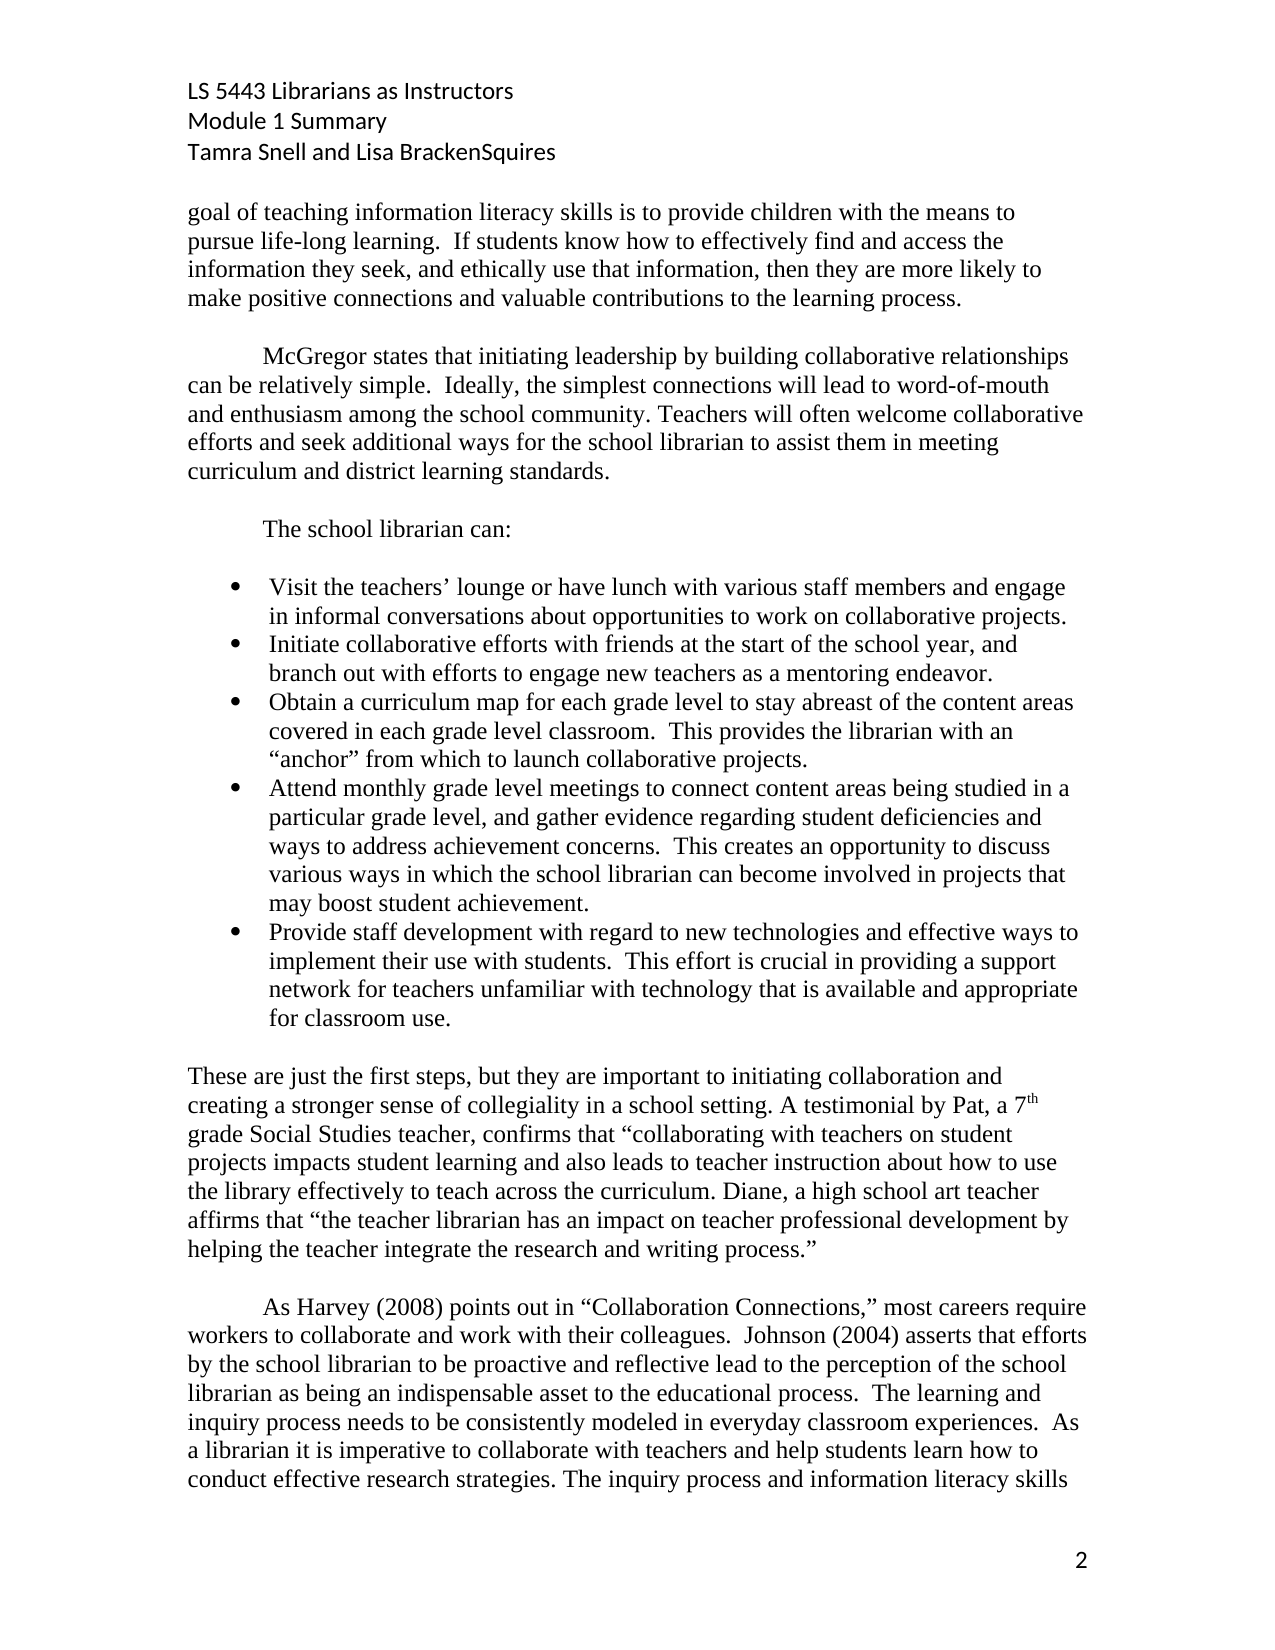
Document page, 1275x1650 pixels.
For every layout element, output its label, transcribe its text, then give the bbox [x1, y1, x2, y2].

text The school librarian can: [187, 514, 1087, 543]
text These are just the first steps, but they are important to initiating collaboration and creating a stronger sense of collegiality in a school setting. A testimonial by Pat, a 7th grade Social Studies teacher, confirms that “collaborating with teachers on student projects impacts student learning and also leads to teacher instruction about how to use the library effectively to teach across the curriculum. Diane, a high school art teacher affirms that “the teacher librarian has an impact on teacher professional development by helping the teacher integrate the research and writing process.” [187, 1061, 1087, 1262]
list Provide staff development with regard to new technologies and effective ways to implement their use with students. This effort is crucial in providing a support network for teachers unfamiliar with technology that is available and appropriate for classroom use. [231, 917, 1087, 1032]
list Initiate collaborative efforts with friends at the start of the school year, and branch out with efforts to engage new teachers as a mentoring endeavor. [231, 629, 1087, 687]
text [187, 1292, 1087, 1493]
text McGregor states that initiating leadership by building collaborative relationships can be relatively simple. Ideally, the simplest connections will lead to word-of-mouth and enthusiasm among the school community. Teachers will often welcome collaborative efforts and seek additional ways for the school librarian to assist them in meeting curriculum and district learning standards. [187, 341, 1087, 485]
list Visit the teachers’ lounge or have lunch with various staff members and engage in informal conversations about opportunities to work on collaborative projects. [231, 572, 1087, 629]
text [187, 197, 1087, 312]
list Obtain a curriculum map for each grade level to stay abreast of the content areas covered in each grade level classroom. This provides the librarian with an “anchor” from which to launch collaborative projects. [231, 687, 1087, 773]
list Attend monthly grade level meetings to connect content areas being studied in a particular grade level, and gather evidence regarding student deficiencies and ways to address achievement concerns. This creates an opportunity to discuss various ways in which the school librarian can become involved in projects that may boost student achievement. [231, 773, 1087, 917]
